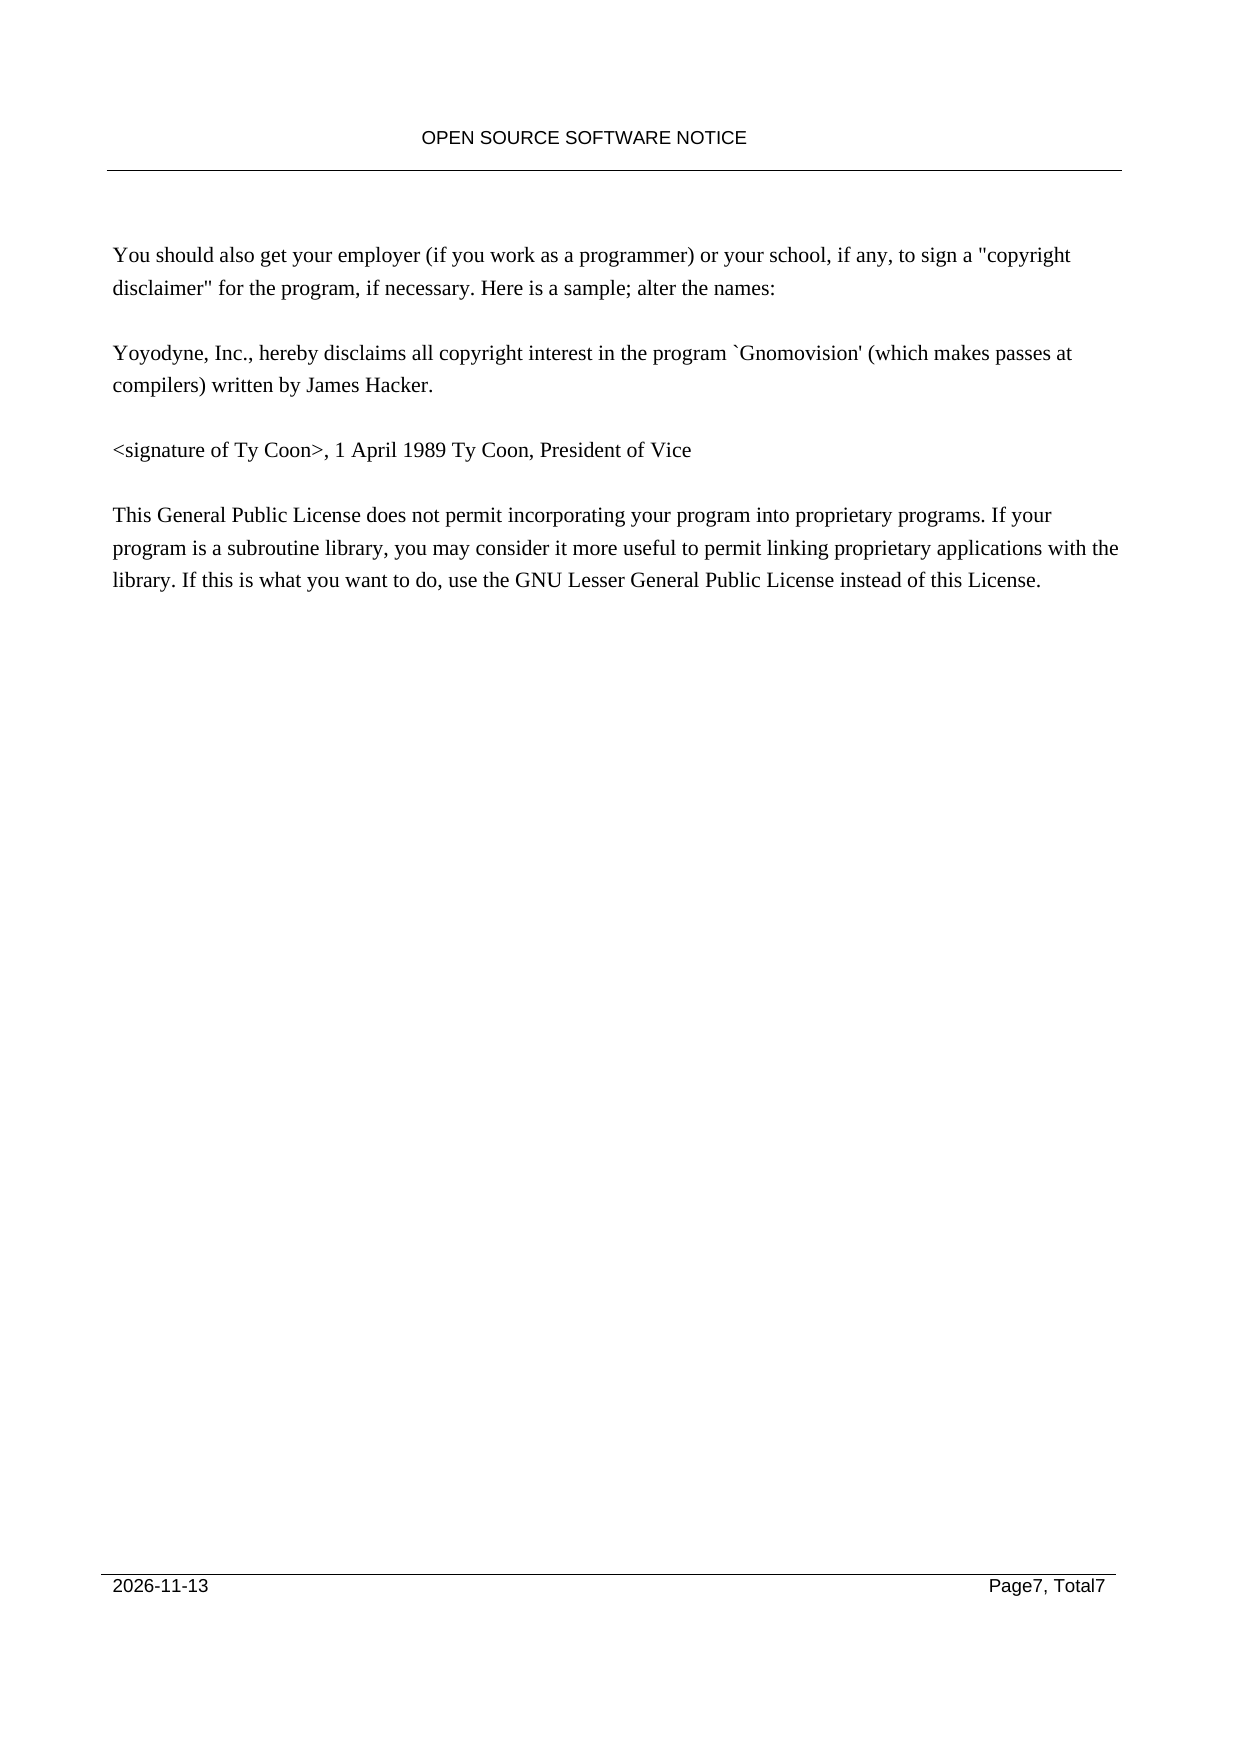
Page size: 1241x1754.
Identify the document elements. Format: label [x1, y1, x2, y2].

text [112, 206, 1128, 596]
